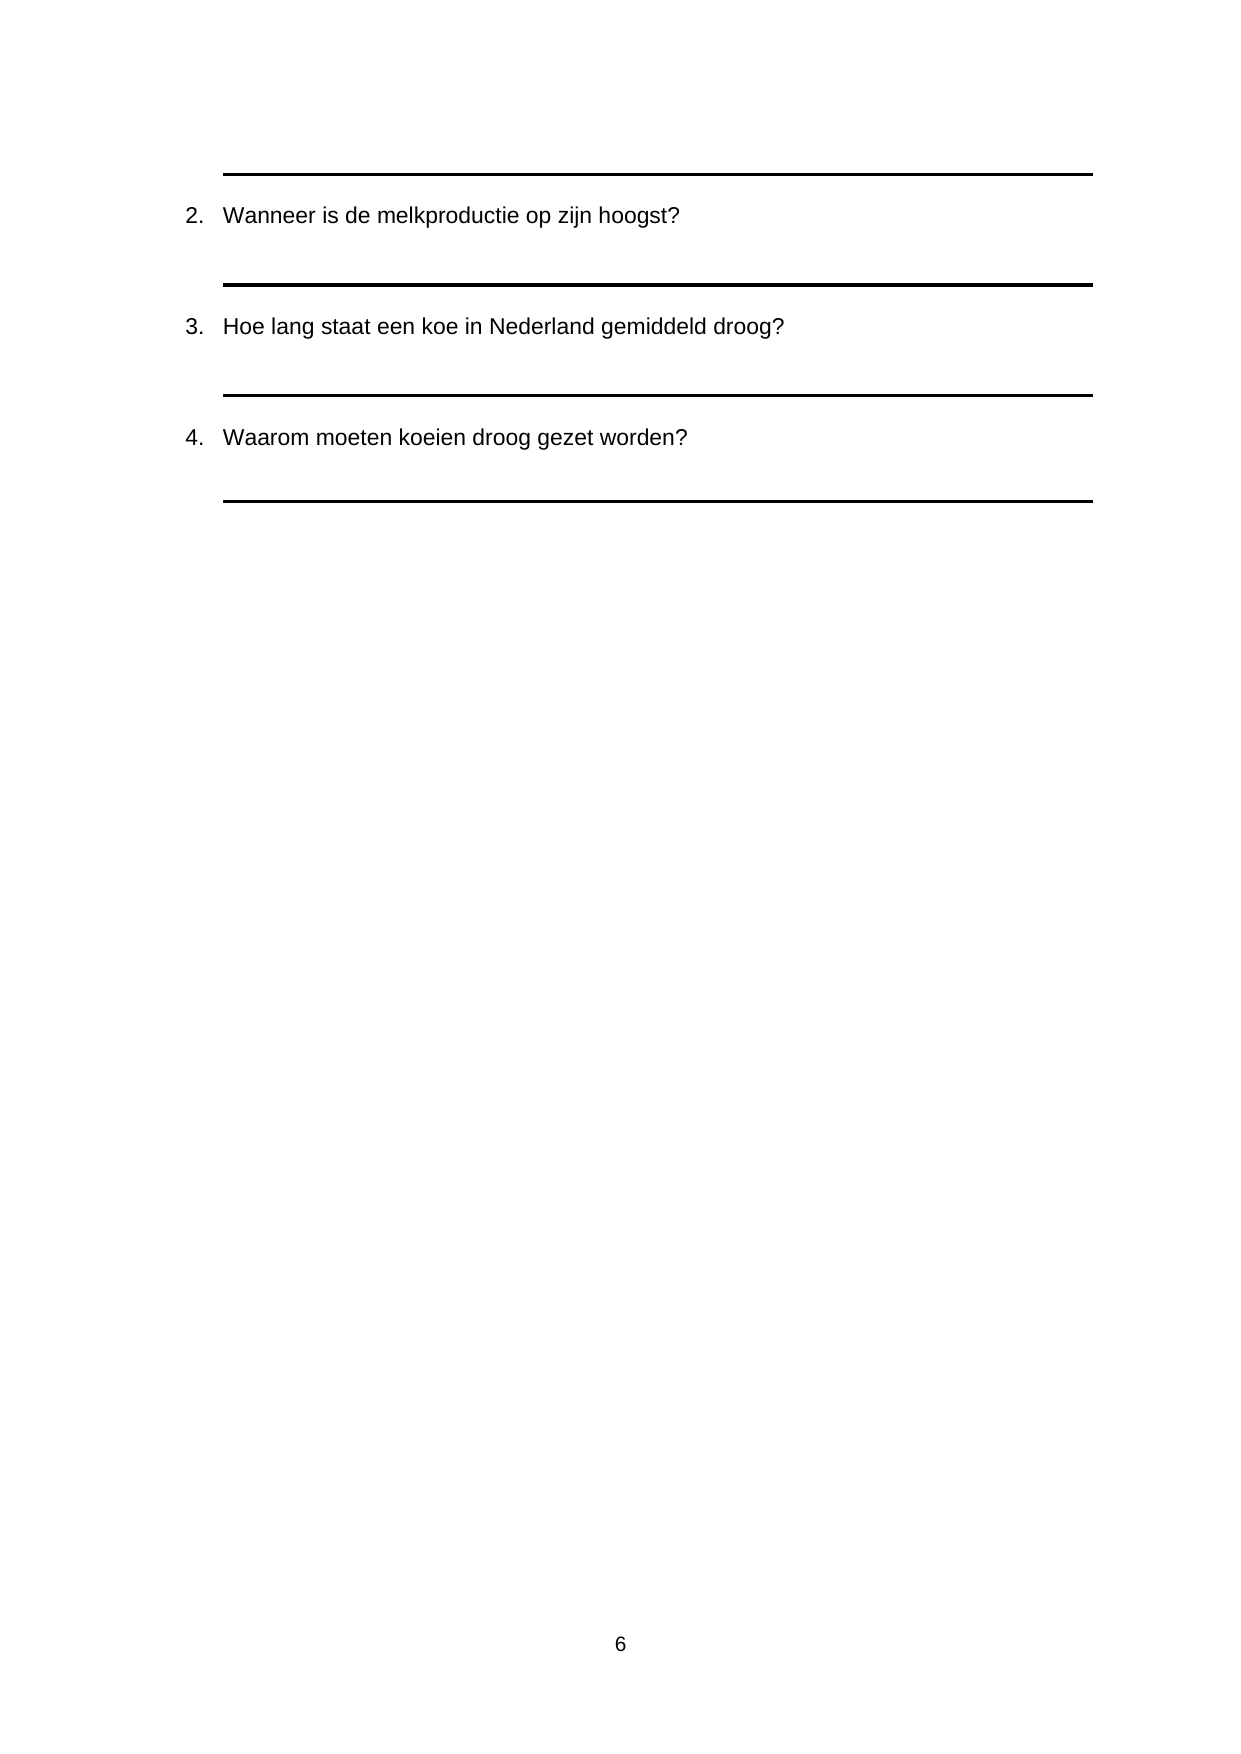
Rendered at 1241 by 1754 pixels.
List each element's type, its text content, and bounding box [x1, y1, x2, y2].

list Hoe lang staat een koe in Nederland gemiddeld droog? [185, 313, 1093, 339]
list Waarom moeten koeien droog gezet worden? [185, 424, 1093, 450]
list Wanneer is de melkproductie op zijn hoogst? [185, 202, 1093, 229]
